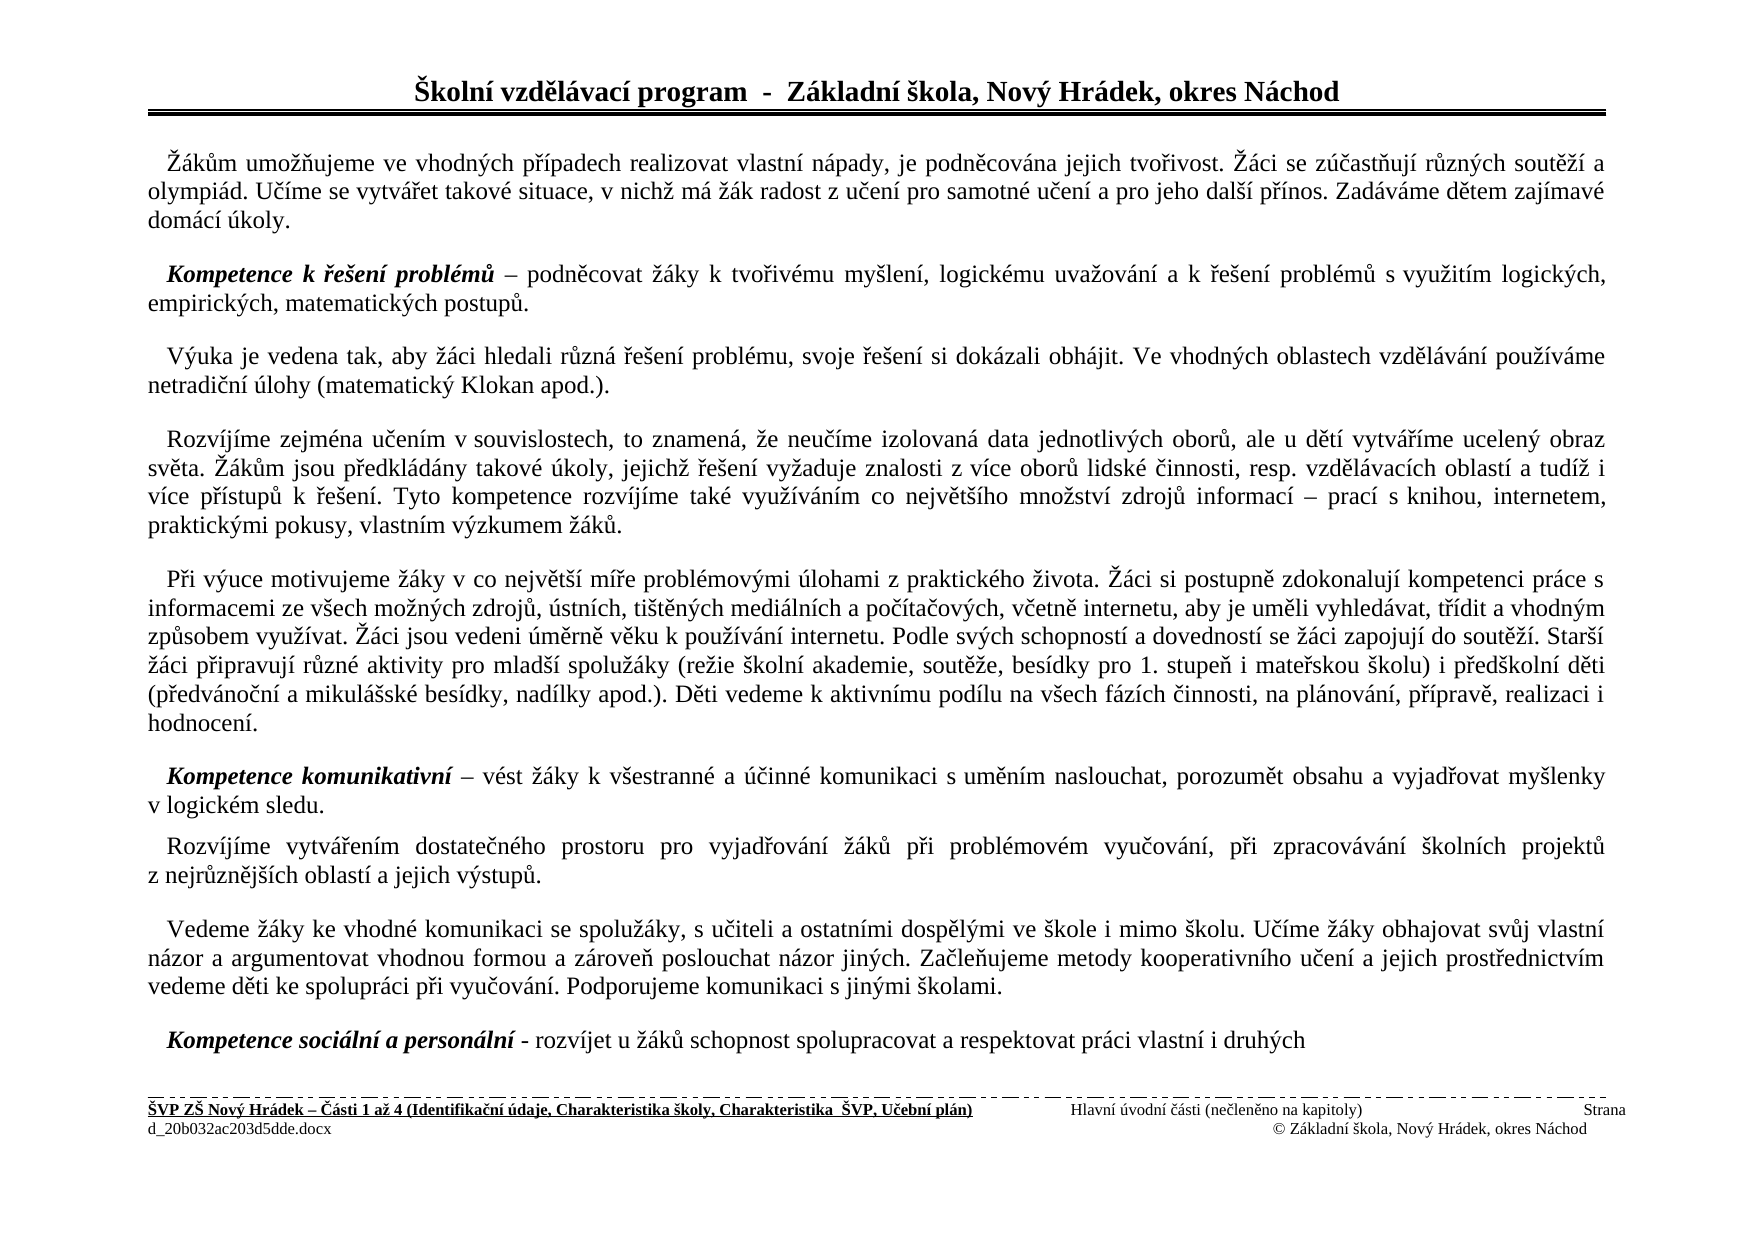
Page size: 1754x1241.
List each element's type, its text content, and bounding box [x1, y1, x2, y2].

text Při výuce motivujeme žáky v co největší míře problémovými úlohami z praktického života. Žáci si postupně zdokonalují kompetenci práce s informacemi ze všech možných zdrojů, ústních, tištěných mediálních a počítačových, včetně internetu, aby je uměli vyhledávat, třídit a vhodným způsobem využívat. Žáci jsou vedeni úměrně věku k používání internetu. Podle svých schopností a dovedností se žáci zapojují do soutěží. Starší žáci připravují různé aktivity pro mladší spolužáky (režie školní akademie, soutěže, besídky pro 1. stupeň i mateřskou školu) i předškolní děti (předvánoční a mikulášské besídky, nadílky apod.). Děti vedeme k aktivnímu podílu na všech fázích činnosti, na plánování, přípravě, realizaci i hodnocení. [148, 564, 1606, 736]
text Výuka je vedena tak, aby žáci hledali různá řešení problému, svoje řešení si dokázali obhájit. Ve vhodných oblastech vzdělávání používáme netradiční úlohy (matematický Klokan apod.). [148, 341, 1606, 399]
text Rozvíjíme zejména učením v souvislostech, to znamená, že neučíme izolovaná data jednotlivých oborů, ale u dětí vytváříme ucelený obraz světa. Žákům jsou předkládány takové úkoly, jejichž řešení vyžaduje znalosti z více oborů lidské činnosti, resp. vzdělávacích oblastí a tudíž i více přístupů k řešení. Tyto kompetence rozvíjíme také využíváním co největšího množství zdrojů informací – prací s knihou, internetem, praktickými pokusy, vlastním výzkumem žáků. [148, 424, 1606, 539]
text Vedeme žáky ke vhodné komunikaci se spolužáky, s učiteli a ostatními dospělými ve škole i mimo školu. Učíme žáky obhajovat svůj vlastní názor a argumentovat vhodnou formou a zároveň poslouchat názor jiných. Začleňujeme metody kooperativního učení a jejich prostřednictvím vedeme děti ke spolupráci při vyučování. Podporujeme komunikaci s jinými školami. [148, 914, 1606, 1000]
text Kompetence komunikativní – vést žáky k všestranné a účinné komunikaci s uměním naslouchat, porozumět obsahu a vyjadřovat myšlenky v logickém sledu. [148, 761, 1606, 819]
text Kompetence sociální a personální - rozvíjet u žáků schopnost spolupracovat a respektovat práci vlastní i druhých [148, 1025, 1606, 1054]
text Kompetence k řešení problémů – podněcovat žáky k tvořivému myšlení, logickému uvažování a k řešení problémů s využitím logických, empirických, matematických postupů. [148, 259, 1606, 316]
text Rozvíjíme vytvářením dostatečného prostoru pro vyjadřování žáků při problémovém vyučování, při zpracovávání školních projektů z nejrůznějších oblastí a jejich výstupů. [148, 831, 1606, 889]
text Žákům umožňujeme ve vhodných případech realizovat vlastní nápady, je podněcována jejich tvořivost. Žáci se zúčastňují různých soutěží a olympiád. Učíme se vytvářet takové situace, v nichž má žák radost z učení pro samotné učení a pro jeho další přínos. Zadáváme dětem zajímavé domácí úkoly. [148, 148, 1606, 234]
